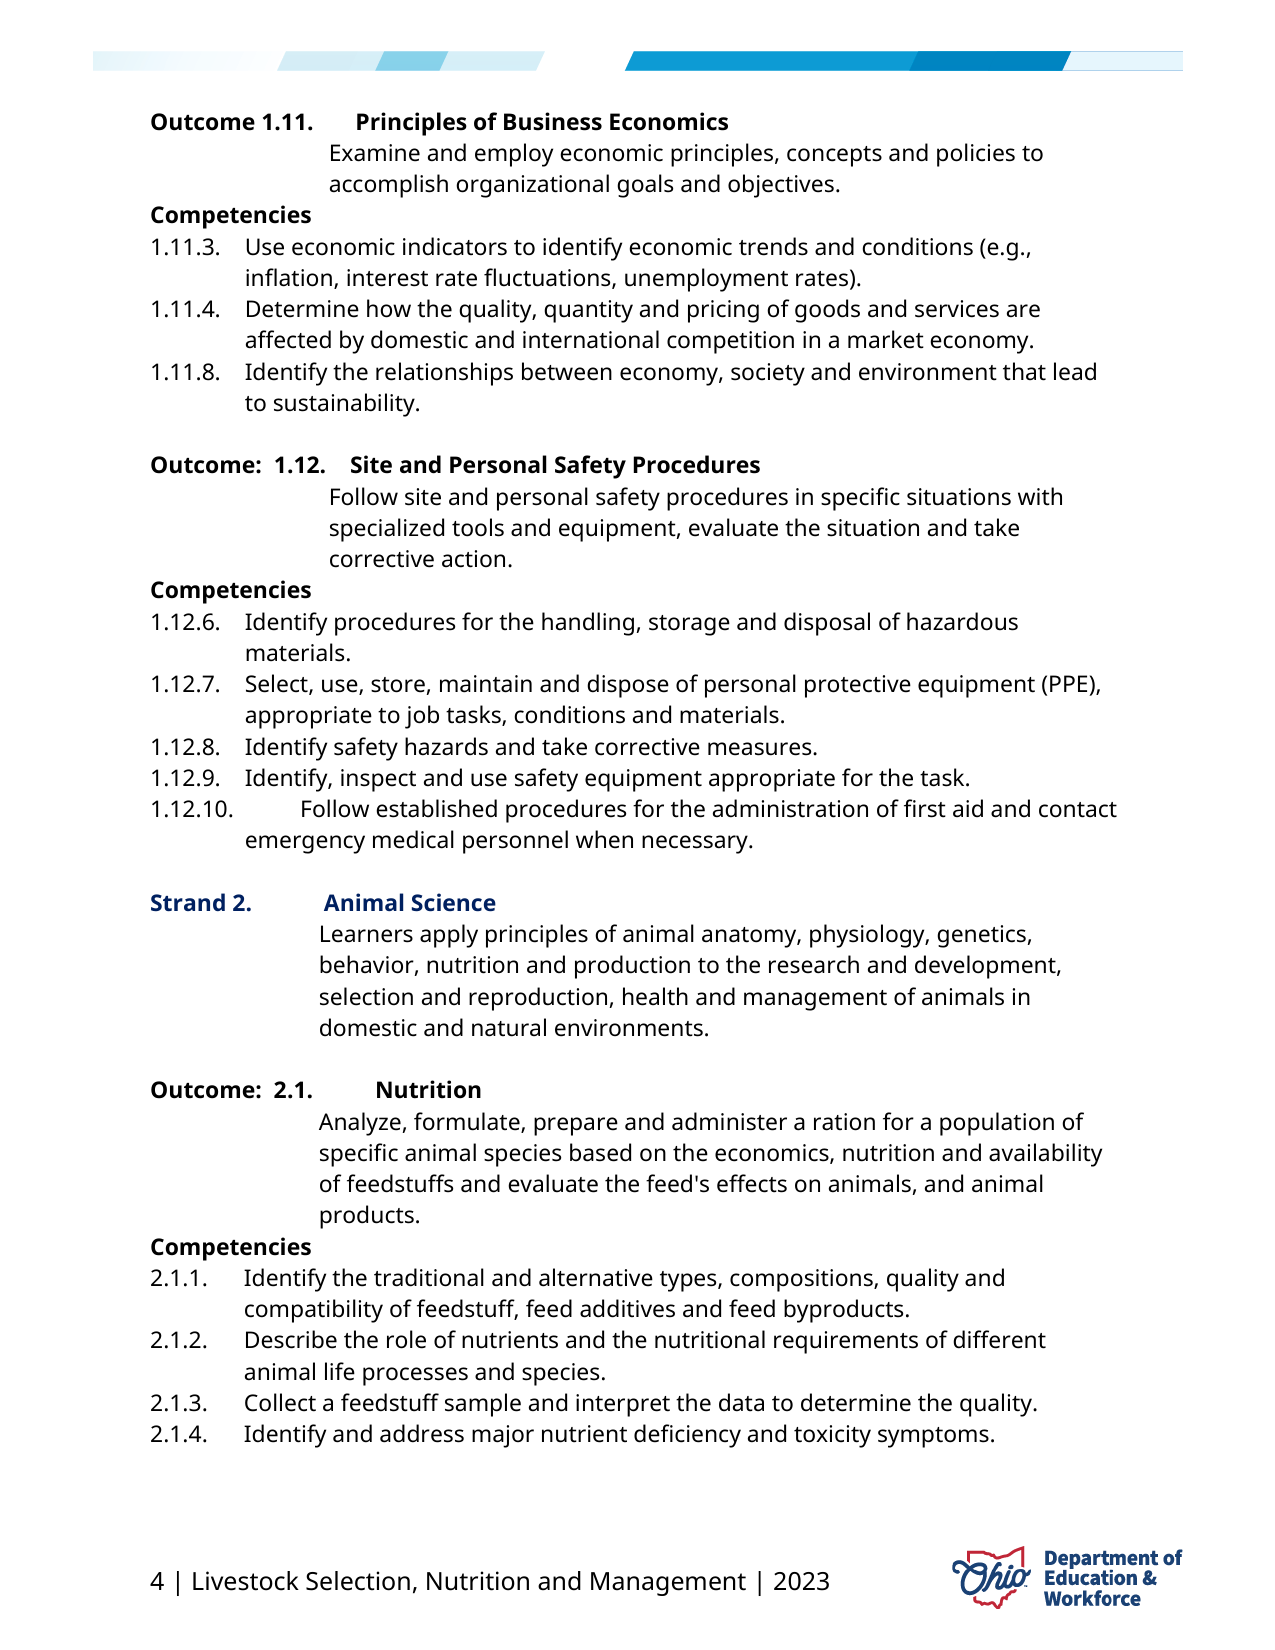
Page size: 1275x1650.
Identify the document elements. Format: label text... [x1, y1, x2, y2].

text 1.12.7. Select, use, store, maintain and dispose of personal protective equipment (PPE), appropriate to job tasks, conditions and materials. [150, 668, 1125, 730]
text Competencies [150, 1230, 1125, 1262]
text 1.11.8. Identify the relationships between economy, society and environment that lead to sustainability. [150, 355, 1125, 418]
text 1.12.6. Identify procedures for the handling, storage and disposal of hazardous materials. [150, 605, 1125, 668]
text Follow site and personal safety procedures in specific situations with specialized tools and equipment, evaluate the situation and take corrective action. [328, 480, 1125, 574]
text Examine and employ economic principles, concepts and policies to accomplish organizational goals and objectives. [328, 137, 1125, 199]
text 2.1.4. Identify and address major nutrient deficiency and toxicity symptoms. [150, 1418, 1125, 1449]
text Strand 2. Animal Science [150, 887, 1125, 918]
text Outcome: 1.12. Site and Personal Safety Procedures [150, 449, 1125, 480]
text 2.1.2. Describe the role of nutrients and the nutritional requirements of different animal life processes and species. [150, 1324, 1125, 1387]
text Learners apply principles of animal anatomy, physiology, genetics, behavior, nutrition and production to the research and development, selection and reproduction, health and management of animals in domestic and natural environments. [319, 918, 1125, 1043]
text Analyze, formulate, prepare and administer a ration for a population of specific animal species based on the economics, nutrition and availability of feedstuffs and evaluate the feed's effects on animals, and animal products. [150, 1105, 1125, 1230]
text Outcome: 2.1. Nutrition [150, 1074, 1125, 1105]
text Competencies [150, 574, 1125, 605]
text 2.1.1. Identify the traditional and alternative types, compositions, quality and compatibility of feedstuff, feed additives and feed byproducts. [150, 1262, 1125, 1324]
text 1.12.8. Identify safety hazards and take corrective measures. [150, 730, 1125, 762]
text 1.11.4. Determine how the quality, quantity and pricing of goods and services are affected by domestic and international competition in a market economy. [150, 293, 1125, 355]
text 2.1.3. Collect a feedstuff sample and interpret the data to determine the quality. [150, 1387, 1125, 1418]
text 1.12.9. Identify, inspect and use safety equipment appropriate for the task. [150, 762, 1125, 793]
text Outcome 1.11. Principles of Business Economics [150, 105, 1125, 137]
picture [8, 19, 1267, 1647]
text Competencies [150, 199, 1125, 230]
text 1.11.3. Use economic indicators to identify economic trends and conditions (e.g., inflation, interest rate fluctuations, unemployment rates). [150, 230, 1125, 293]
text 1.12.10. Follow established procedures for the administration of first aid and contact emergency medical personnel when necessary. [150, 793, 1125, 855]
